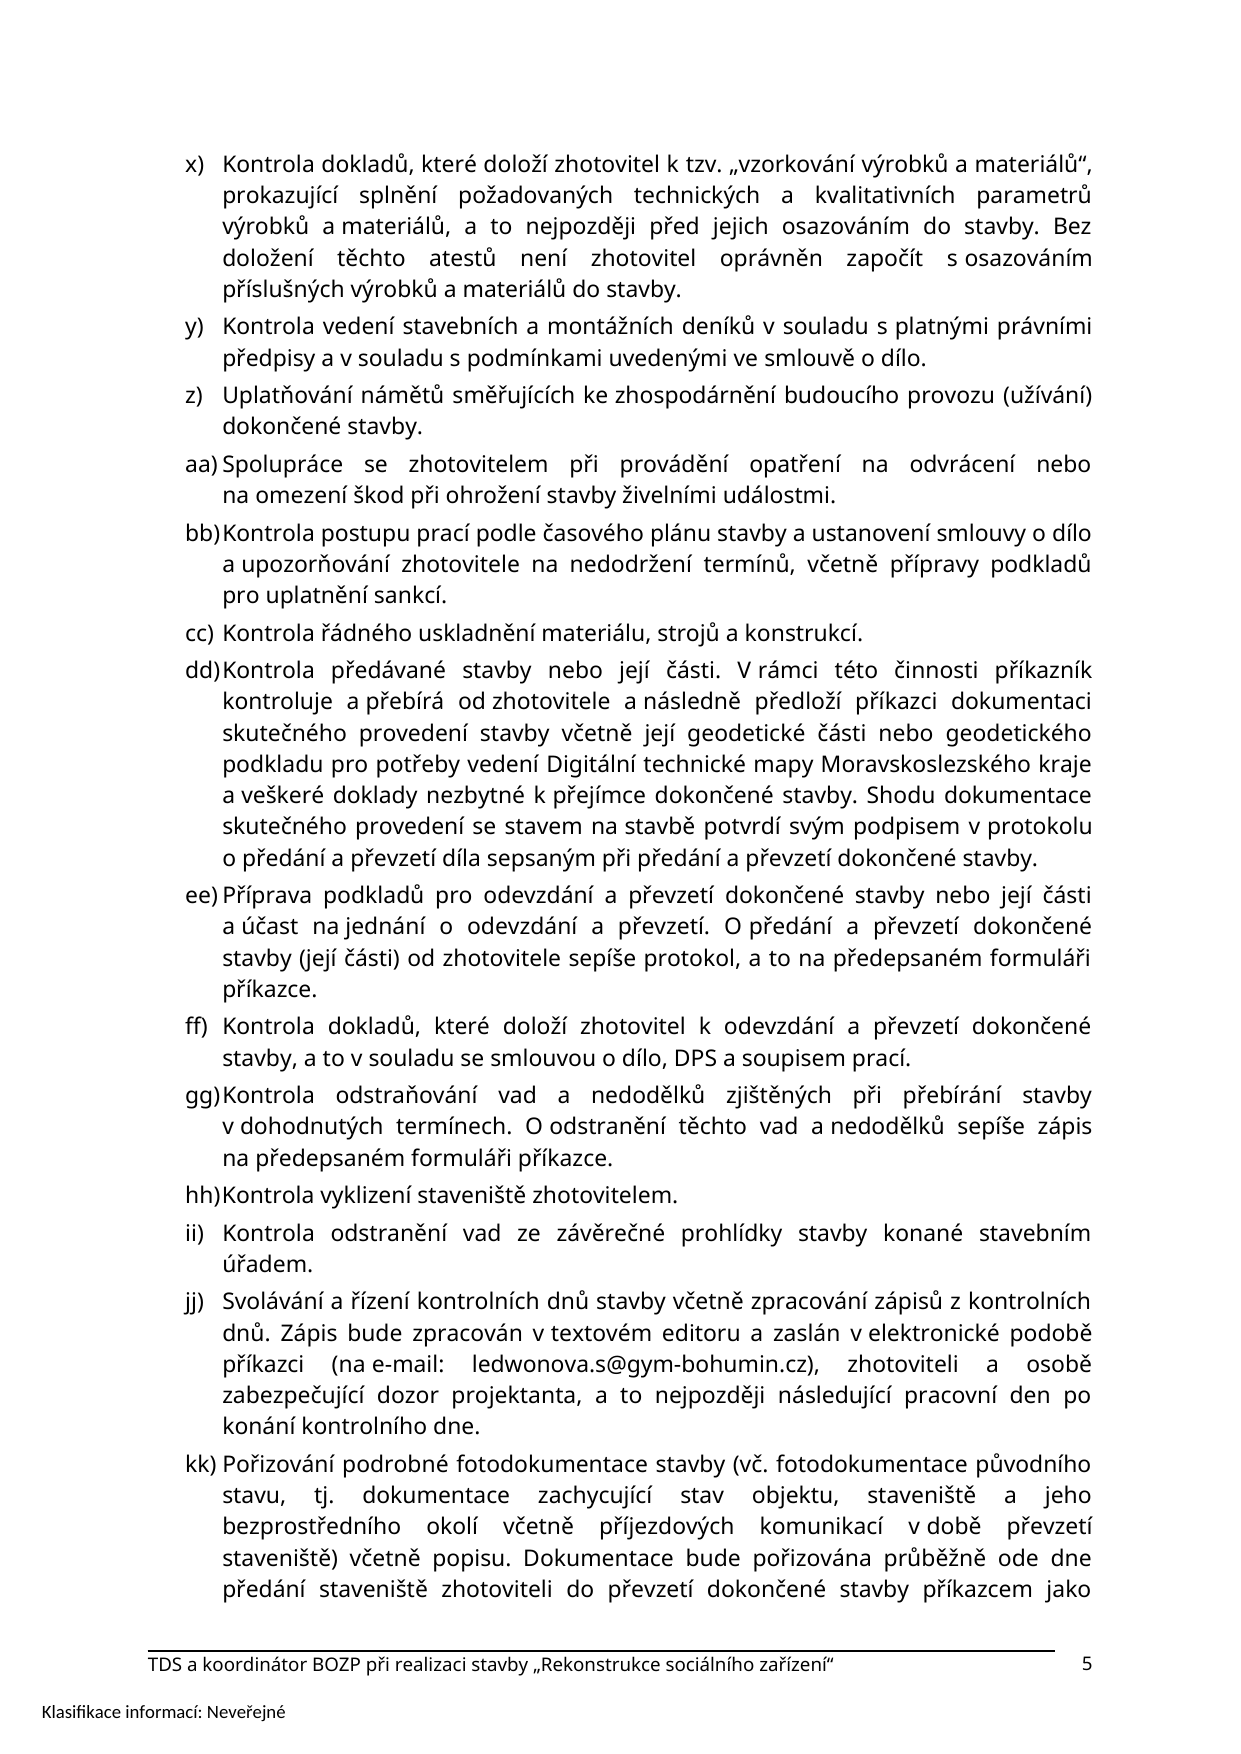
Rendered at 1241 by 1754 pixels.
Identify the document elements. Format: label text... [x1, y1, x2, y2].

list Kontrola dokladů, které doloží zhotovitel k tzv. „vzorkování výrobků a materiálů“, prokazující splnění požadovaných technických a kvalitativních parametrů výrobků a materiálů, a to nejpozději před jejich osazováním do stavby. Bez doložení těchto atestů není zhotovitel oprávněn započít s osazováním příslušných výrobků a materiálů do stavby. [185, 148, 1092, 304]
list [185, 1448, 1092, 1604]
list Kontrola předávané stavby nebo její části. V rámci této činnosti příkazník kontroluje a přebírá od zhotovitele a následně předloží příkazci dokumentaci skutečného provedení stavby včetně její geodetické části nebo geodetického podkladu pro potřeby vedení Digitální technické mapy Moravskoslezského kraje a veškeré doklady nezbytné k přejímce dokončené stavby. Shodu dokumentace skutečného provedení se stavem na stavbě potvrdí svým podpisem v protokolu o předání a převzetí díla sepsaným při předání a převzetí dokončené stavby. [185, 654, 1092, 873]
list Kontrola řádného uskladnění materiálu, strojů a konstrukcí. [185, 616, 1092, 648]
list Svolávání a řízení kontrolních dnů stavby včetně zpracování zápisů z kontrolních dnů. Zápis bude zpracován v textovém editoru a zaslán v elektronické podobě příkazci (na e-mail: ledwonova.s@gym-bohumin.cz), zhotoviteli a osobě zabezpečující dozor projektanta, a to nejpozději následující pracovní den po konání kontrolního dne. [185, 1285, 1092, 1441]
list Uplatňování námětů směřujících ke zhospodárnění budoucího provozu (užívání) dokončené stavby. [185, 379, 1092, 441]
list Kontrola vedení stavebních a montážních deníků v souladu s platnými právními předpisy a v souladu s podmínkami uvedenými ve smlouvě o dílo. [185, 310, 1092, 373]
list Kontrola dokladů, které doloží zhotovitel k odevzdání a převzetí dokončené stavby, a to v souladu se smlouvou o dílo, DPS a soupisem prací. [185, 1010, 1092, 1073]
list Příprava podkladů pro odevzdání a převzetí dokončené stavby nebo její části a účast na jednání o odevzdání a převzetí. O předání a převzetí dokončené stavby (její části) od zhotovitele sepíše protokol, a to na předepsaném formuláři příkazce. [185, 879, 1092, 1004]
list Kontrola odstranění vad ze závěrečné prohlídky stavby konané stavebním úřadem. [185, 1216, 1092, 1279]
list Kontrola odstraňování vad a nedodělků zjištěných při přebírání stavby v dohodnutých termínech. O odstranění těchto vad a nedodělků sepíše zápis na předepsaném formuláři příkazce. [185, 1079, 1092, 1173]
list Kontrola postupu prací podle časového plánu stavby a ustanovení smlouvy o dílo a upozorňování zhotovitele na nedodržení termínů, včetně přípravy podkladů pro uplatnění sankcí. [185, 516, 1092, 610]
list Spolupráce se zhotovitelem při provádění opatření na odvrácení nebo na omezení škod při ohrožení stavby živelními událostmi. [185, 448, 1092, 510]
list Kontrola vyklizení staveniště zhotovitelem. [185, 1179, 1092, 1210]
